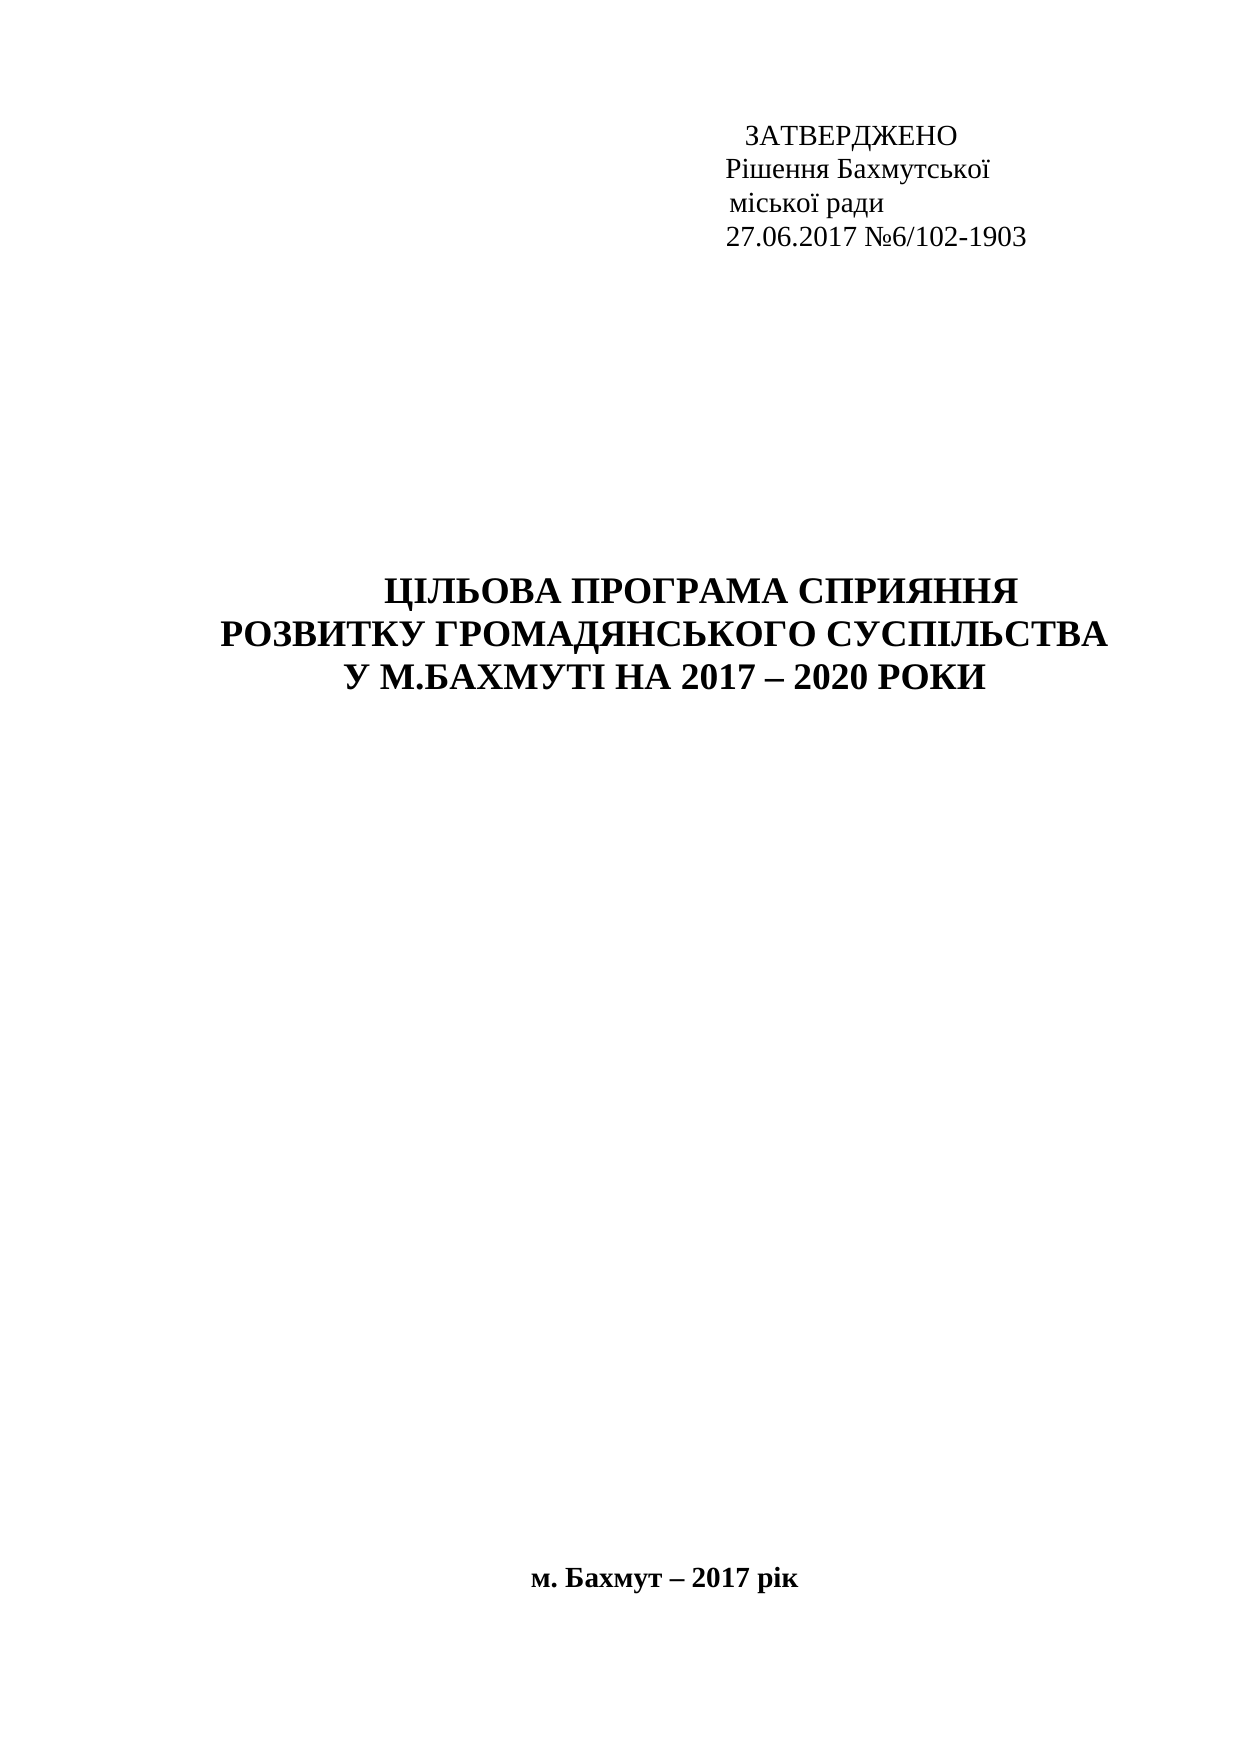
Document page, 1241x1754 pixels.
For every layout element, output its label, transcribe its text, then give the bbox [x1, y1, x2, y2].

text Рішення Бахмутської [177, 152, 1152, 185]
text м. Бахмут – 2017 рік [177, 1560, 1152, 1594]
text У М.БАХМУТІ НА 2017 – 2020 РОКИ [177, 655, 1152, 698]
text ЗАТВЕРДЖЕНО [620, 118, 1093, 152]
text міської ради [177, 185, 1152, 219]
text ЦІЛЬОВА ПРОГРАМА СПРИЯННЯ [177, 568, 1152, 612]
text РОЗВИТКУ ГРОМАДЯНСЬКОГО СУСПІЛЬСТВА [177, 612, 1152, 655]
text 27.06.2017 №6/102-1903 [177, 219, 1093, 252]
